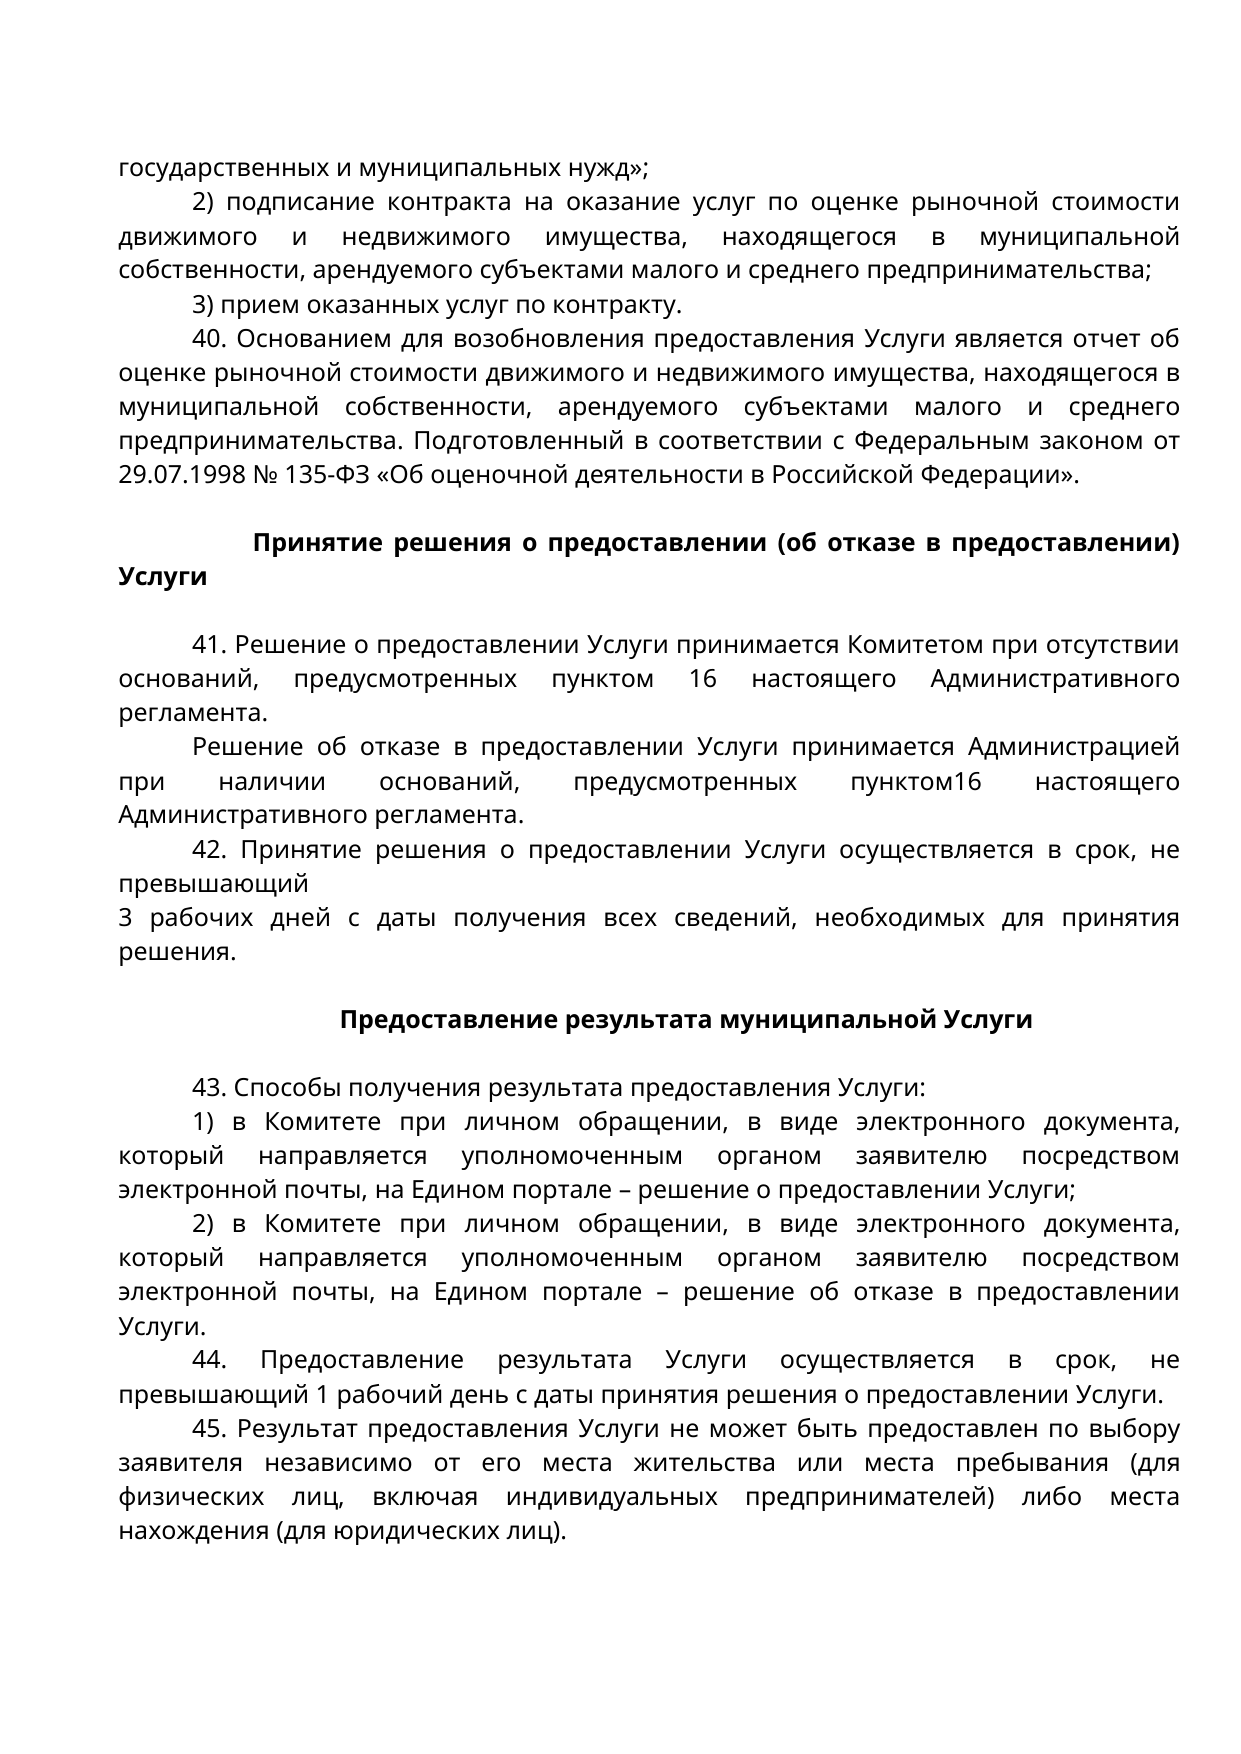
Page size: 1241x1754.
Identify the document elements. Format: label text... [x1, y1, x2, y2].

text 40. Основанием для возобновления предоставления Услуги является отчет об оценке рыночной стоимости движимого и недвижимого имущества, находящегося в муниципальной собственности, арендуемого субъектами малого и среднего предпринимательства. Подготовленный в соответствии с Федеральным законом от 29.07.1998 № 135-ФЗ «Об оценочной деятельности в Российской Федерации». [118, 320, 1181, 491]
text 2) подписание контракта на оказание услуг по оценке рыночной стоимости движимого и недвижимого имущества, находящегося в муниципальной собственности, арендуемого субъектами малого и среднего предпринимательства; [118, 184, 1181, 286]
text 2) в Комитете при личном обращении, в виде электронного документа, который направляется уполномоченным органом заявителю посредством электронной почты, на Едином портале – решение об отказе в предоставлении Услуги. [118, 1206, 1181, 1342]
text 44. Предоставление результата Услуги осуществляется в срок, не превышающий 1 рабочий день с даты принятия решения о предоставлении Услуги. [118, 1342, 1181, 1410]
text 45. Результат предоставления Услуги не может быть предоставлен по выбору заявителя независимо от его места жительства или места пребывания (для физических лиц, включая индивидуальных предпринимателей) либо места нахождения (для юридических лиц). [118, 1410, 1181, 1547]
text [118, 150, 1181, 184]
text 41. Решение о предоставлении Услуги принимается Комитетом при отсутствии оснований, предусмотренных пунктом 16 настоящего Административного регламента. [118, 627, 1181, 729]
text 3) прием оказанных услуг по контракту. [118, 286, 1181, 320]
text 42. Принятие решения о предоставлении Услуги осуществляется в срок, не превышающий 3 рабочих дней с даты получения всех сведений, необходимых для принятия решения. [118, 831, 1181, 967]
text Решение об отказе в предоставлении Услуги принимается Администрацией при наличии оснований, предусмотренных пунктом16 настоящего Административного регламента. [118, 729, 1181, 831]
text Принятие решения о предоставлении (об отказе в предоставлении) Услуги [118, 525, 1181, 593]
text 1) в Комитете при личном обращении, в виде электронного документа, который направляется уполномоченным органом заявителю посредством электронной почты, на Едином портале – решение о предоставлении Услуги; [118, 1104, 1181, 1206]
text 43. Способы получения результата предоставления Услуги: [118, 1070, 1181, 1104]
text Предоставление результата муниципальной Услуги [118, 1002, 1181, 1036]
